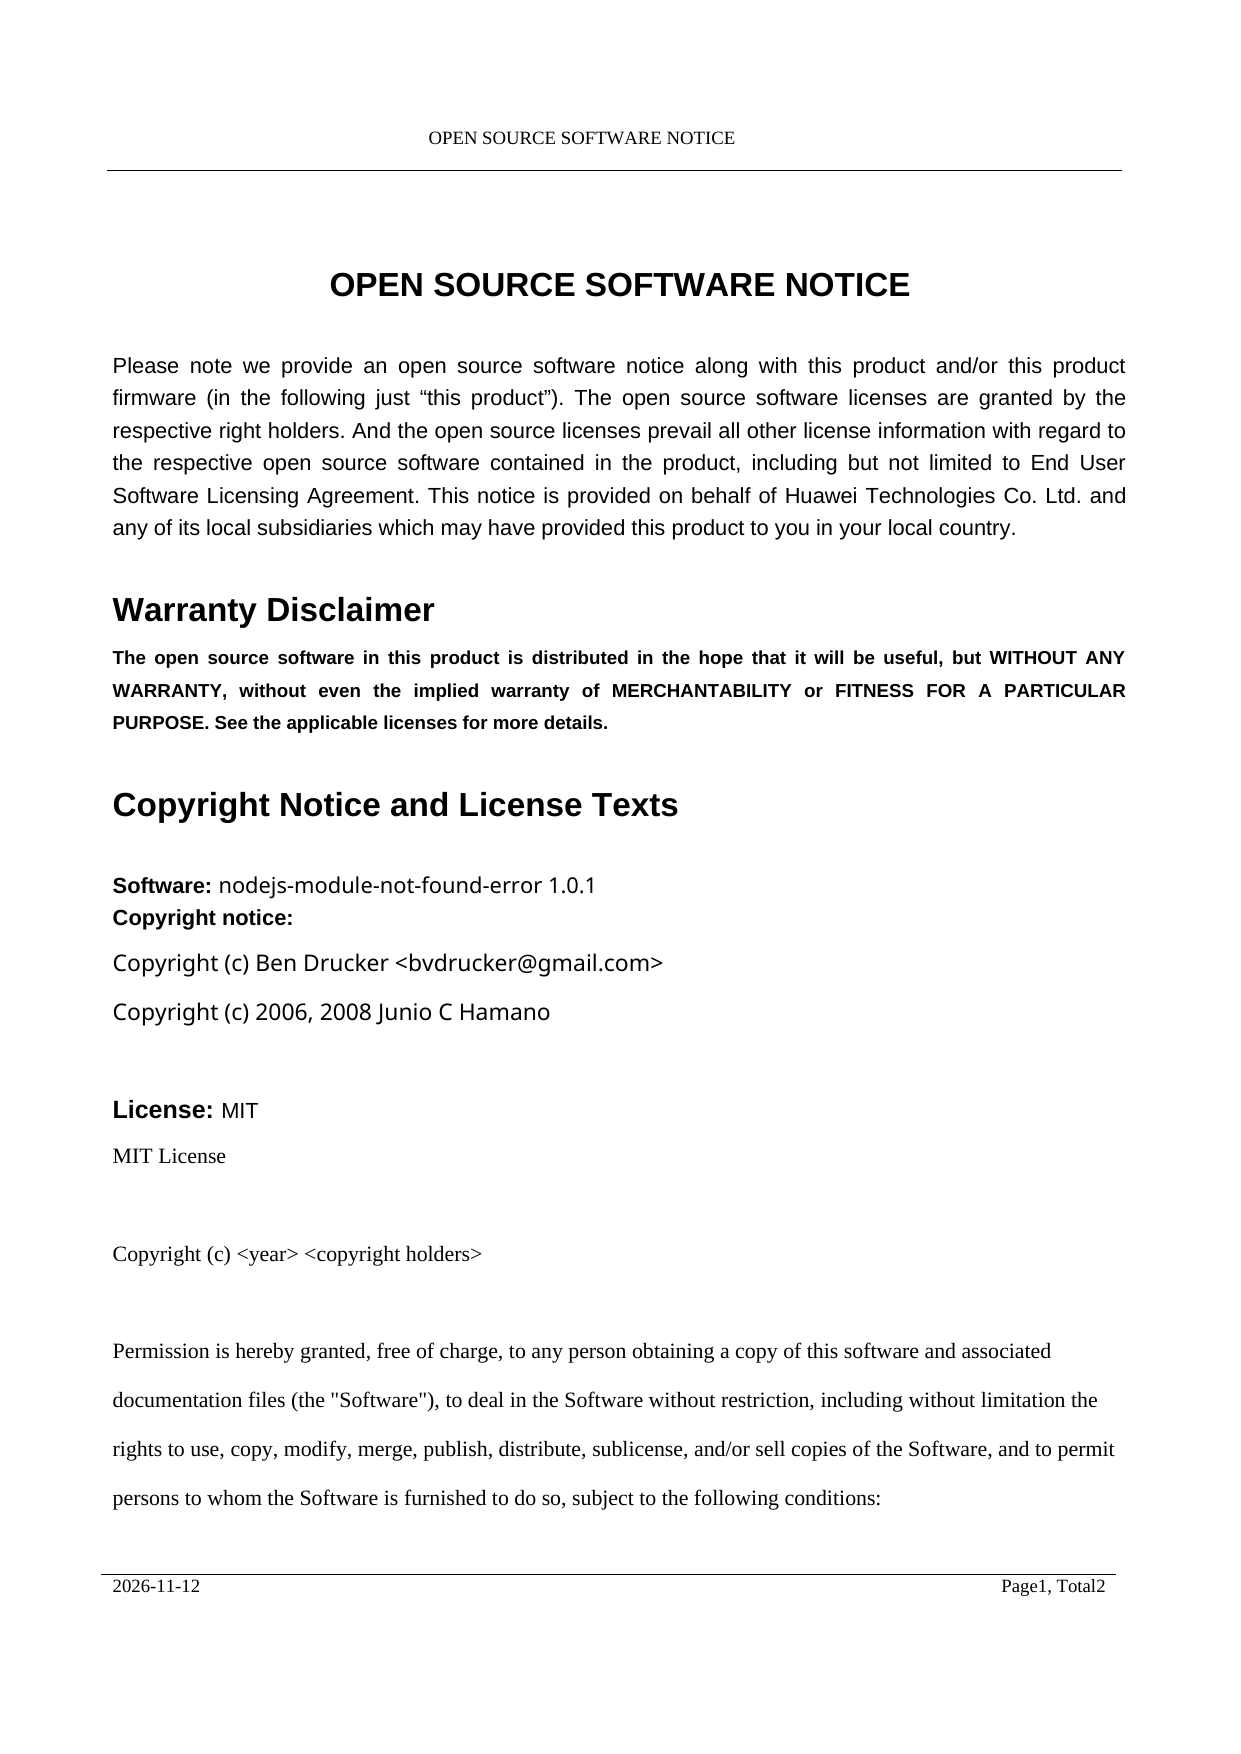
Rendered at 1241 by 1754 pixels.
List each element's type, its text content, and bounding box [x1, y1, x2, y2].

text License: MIT [112, 1093, 1128, 1125]
text OPEN SOURCE SOFTWARE NOTICE [112, 251, 1128, 316]
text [112, 1140, 1128, 1513]
text Copyright (c) Ben Drucker <bvdrucker@gmail.com> Copyright (c) 2006, 2008 Junio C Hamano [112, 947, 1128, 1077]
text Copyright Notice and License Texts [112, 771, 1128, 836]
text Warranty Disclaimer [112, 576, 1128, 641]
text The open source software in this product is distributed in the hope that it will be useful, but WITHOUT ANY WARRANTY, without even the implied warranty of MERCHANTABILITY or FITNESS FOR A PARTICULAR PURPOSE. See the applicable licenses for more details. [112, 641, 1128, 739]
text Copyright notice: [112, 901, 1128, 934]
text Software: nodejs-module-not-found-error 1.0.1 [112, 869, 1128, 901]
text Please note we provide an open source software notice along with this product and/or this product firmware (in the following just “this product”). The open source software licenses are granted by the respective right holders. And the open source licenses prevail all other license information with regard to the respective open source software contained in the product, including but not limited to End User Software Licensing Agreement. This notice is provided on behalf of Huawei Technologies Co. Ltd. and any of its local subsidiaries which may have provided this product to you in your local country. [112, 349, 1128, 544]
